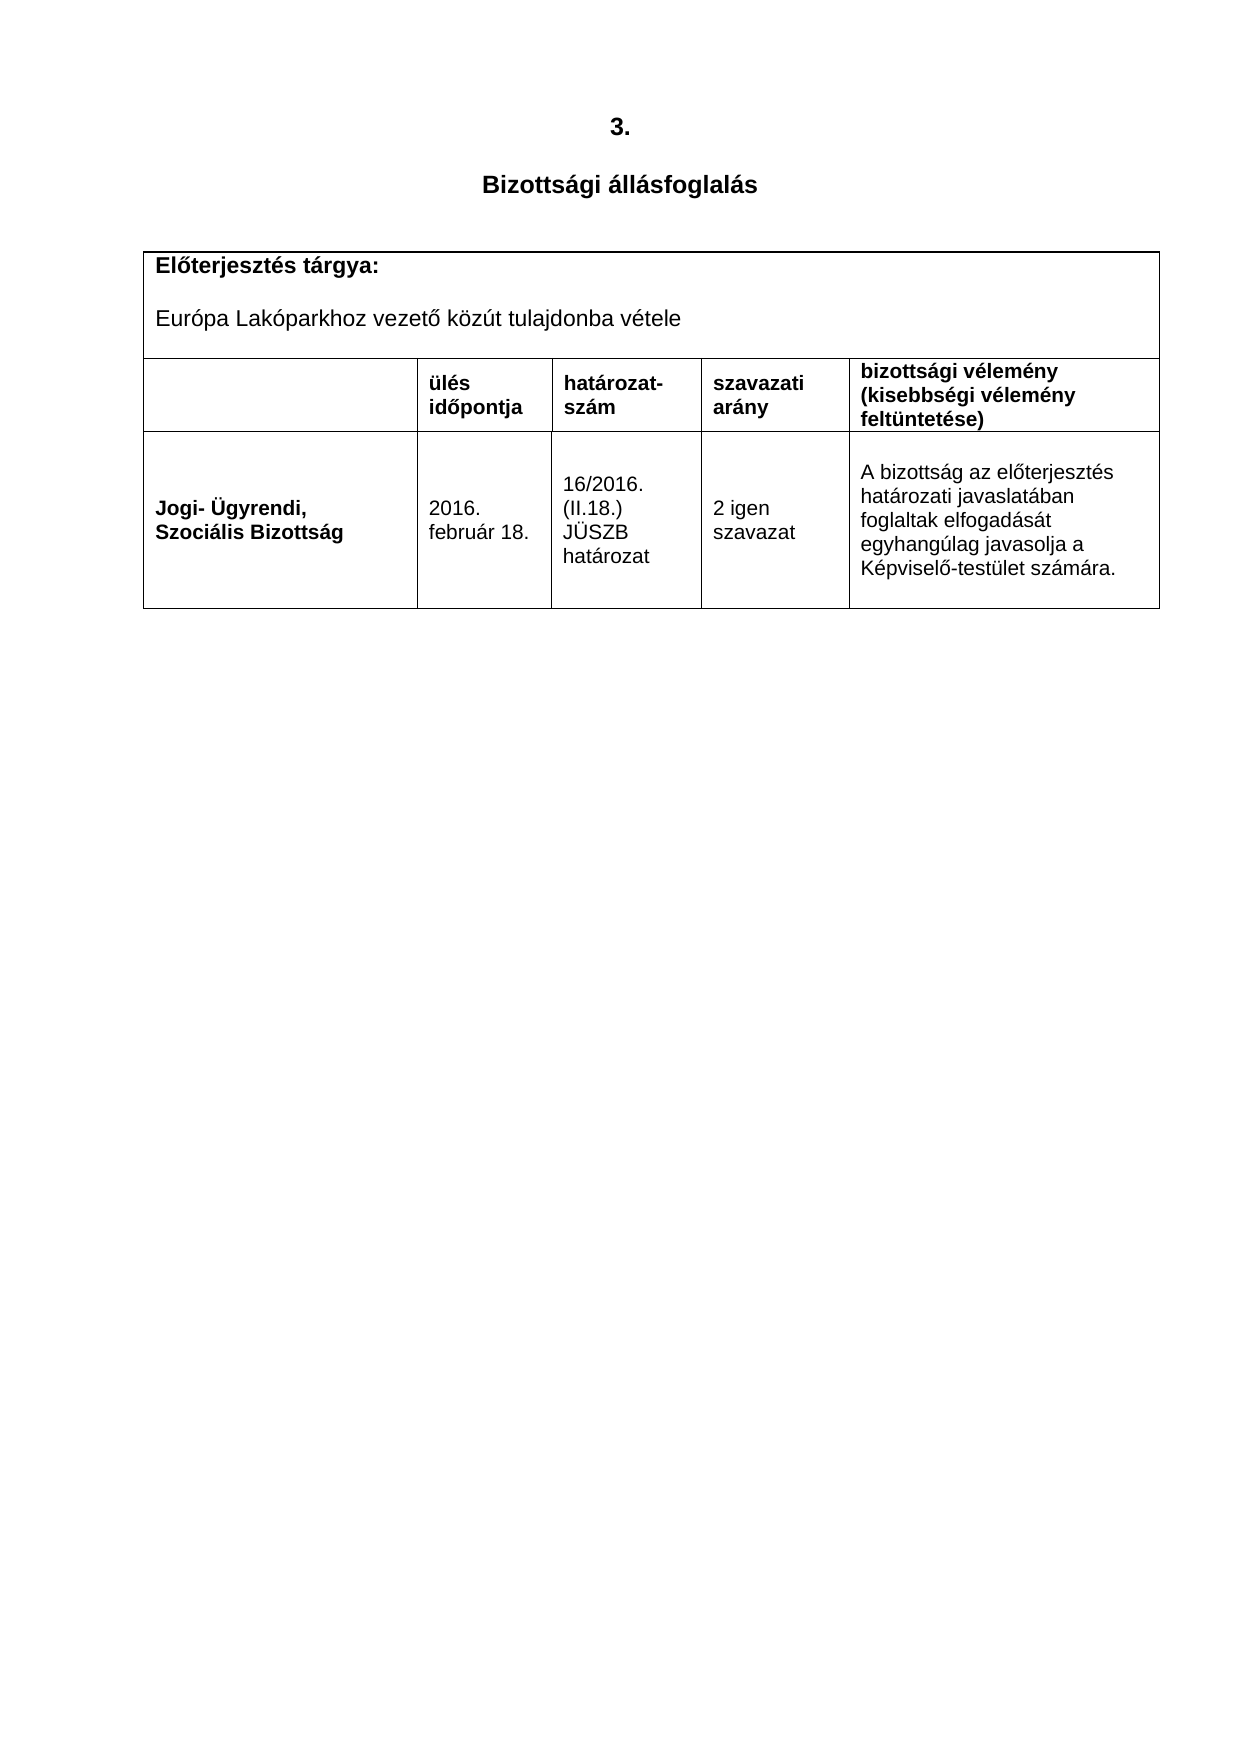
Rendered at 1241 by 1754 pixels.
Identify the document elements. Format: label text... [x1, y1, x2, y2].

table_cell 2 igen szavazat [702, 432, 849, 607]
table_cell 2016. február 18. [418, 432, 551, 607]
text Bizottsági állásfoglalás [148, 169, 1093, 198]
text 3. [148, 112, 1093, 141]
table_cell Jogi- Ügyrendi, Szociális Bizottság [144, 432, 417, 607]
table_cell 16/2016. (II.18.) JÜSZB határozat [552, 432, 701, 607]
table_cell [144, 359, 417, 431]
table_cell határozat-szám [553, 359, 701, 431]
table_header Előterjesztés tárgya: Európa Lakóparkhoz vezető közút tulajdonba vétele [144, 253, 1159, 358]
table_cell ülés időpontja [418, 359, 552, 431]
table_cell A bizottság az előterjesztés határozati javaslatában foglaltak elfogadását egyhangúlag javasolja a Képviselő-testület számára. [850, 432, 1159, 607]
table_cell bizottsági vélemény (kisebbségi vélemény feltüntetése) [850, 359, 1159, 431]
table_cell szavazati arány [702, 359, 849, 431]
